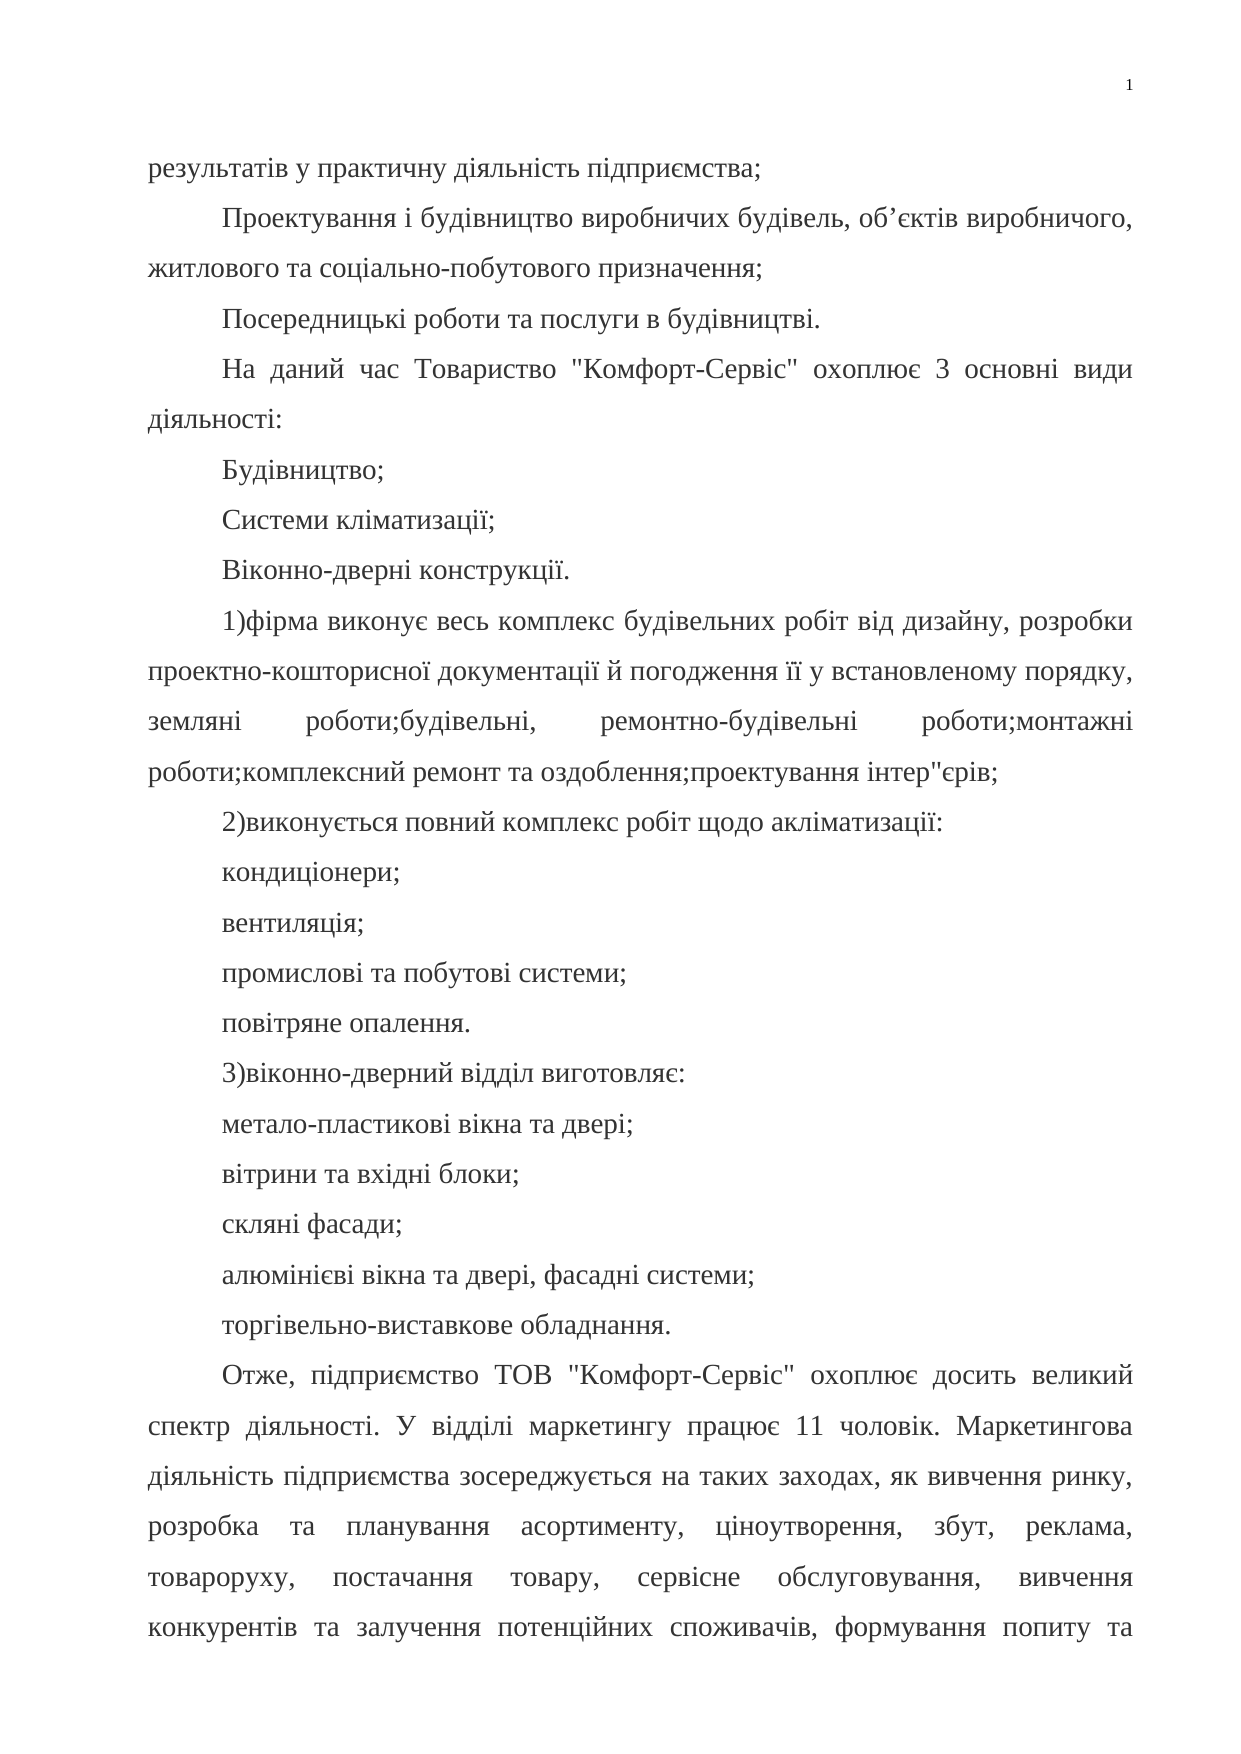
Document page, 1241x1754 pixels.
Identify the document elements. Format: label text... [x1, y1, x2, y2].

text торгівельно-виставкове обладнання. [148, 1307, 1133, 1341]
text Будівництво; [148, 452, 1133, 485]
text 3)віконно-дверний відділ виготовляє: [148, 1056, 1133, 1089]
text алюмінієві вікна та двері, фасадні системи; [148, 1257, 1133, 1290]
text промислові та побутові системи; [148, 955, 1133, 988]
text кондиціонери; [148, 854, 1133, 888]
text скляні фасади; [148, 1207, 1133, 1240]
text 1)фірма виконує весь комплекс будівельних робіт від дизайну, розробки проектно-кошторисної документації й погодження її у встановленому порядку, земляні роботи;будівельні, ремонтно-будівельні роботи;монтажні роботи;комплексний ремонт та оздоблення;проектування інтер"єрів; [148, 603, 1133, 787]
text метало-пластикові вікна та двері; [148, 1106, 1133, 1139]
text вітрини та вхідні блоки; [148, 1156, 1133, 1190]
text Віконно-дверні конструкції. [148, 552, 1133, 586]
text 2)виконується повний комплекс робіт щодо акліматизації: [148, 804, 1133, 838]
text Посередницькі роботи та послуги в будівництві. [148, 301, 1133, 334]
text На даний час Товариство "Комфорт-Сервіс" охоплює 3 основні види діяльності: [148, 351, 1133, 435]
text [148, 1357, 1133, 1643]
text Проектування і будівництво виробничих будівель, об’єктів виробничого, житлового та соціально-побутового призначення; [148, 200, 1133, 284]
text повітряне опалення. [148, 1005, 1133, 1039]
text вентиляція; [148, 905, 1133, 938]
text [148, 150, 1133, 183]
text Системи кліматизації; [148, 502, 1133, 536]
